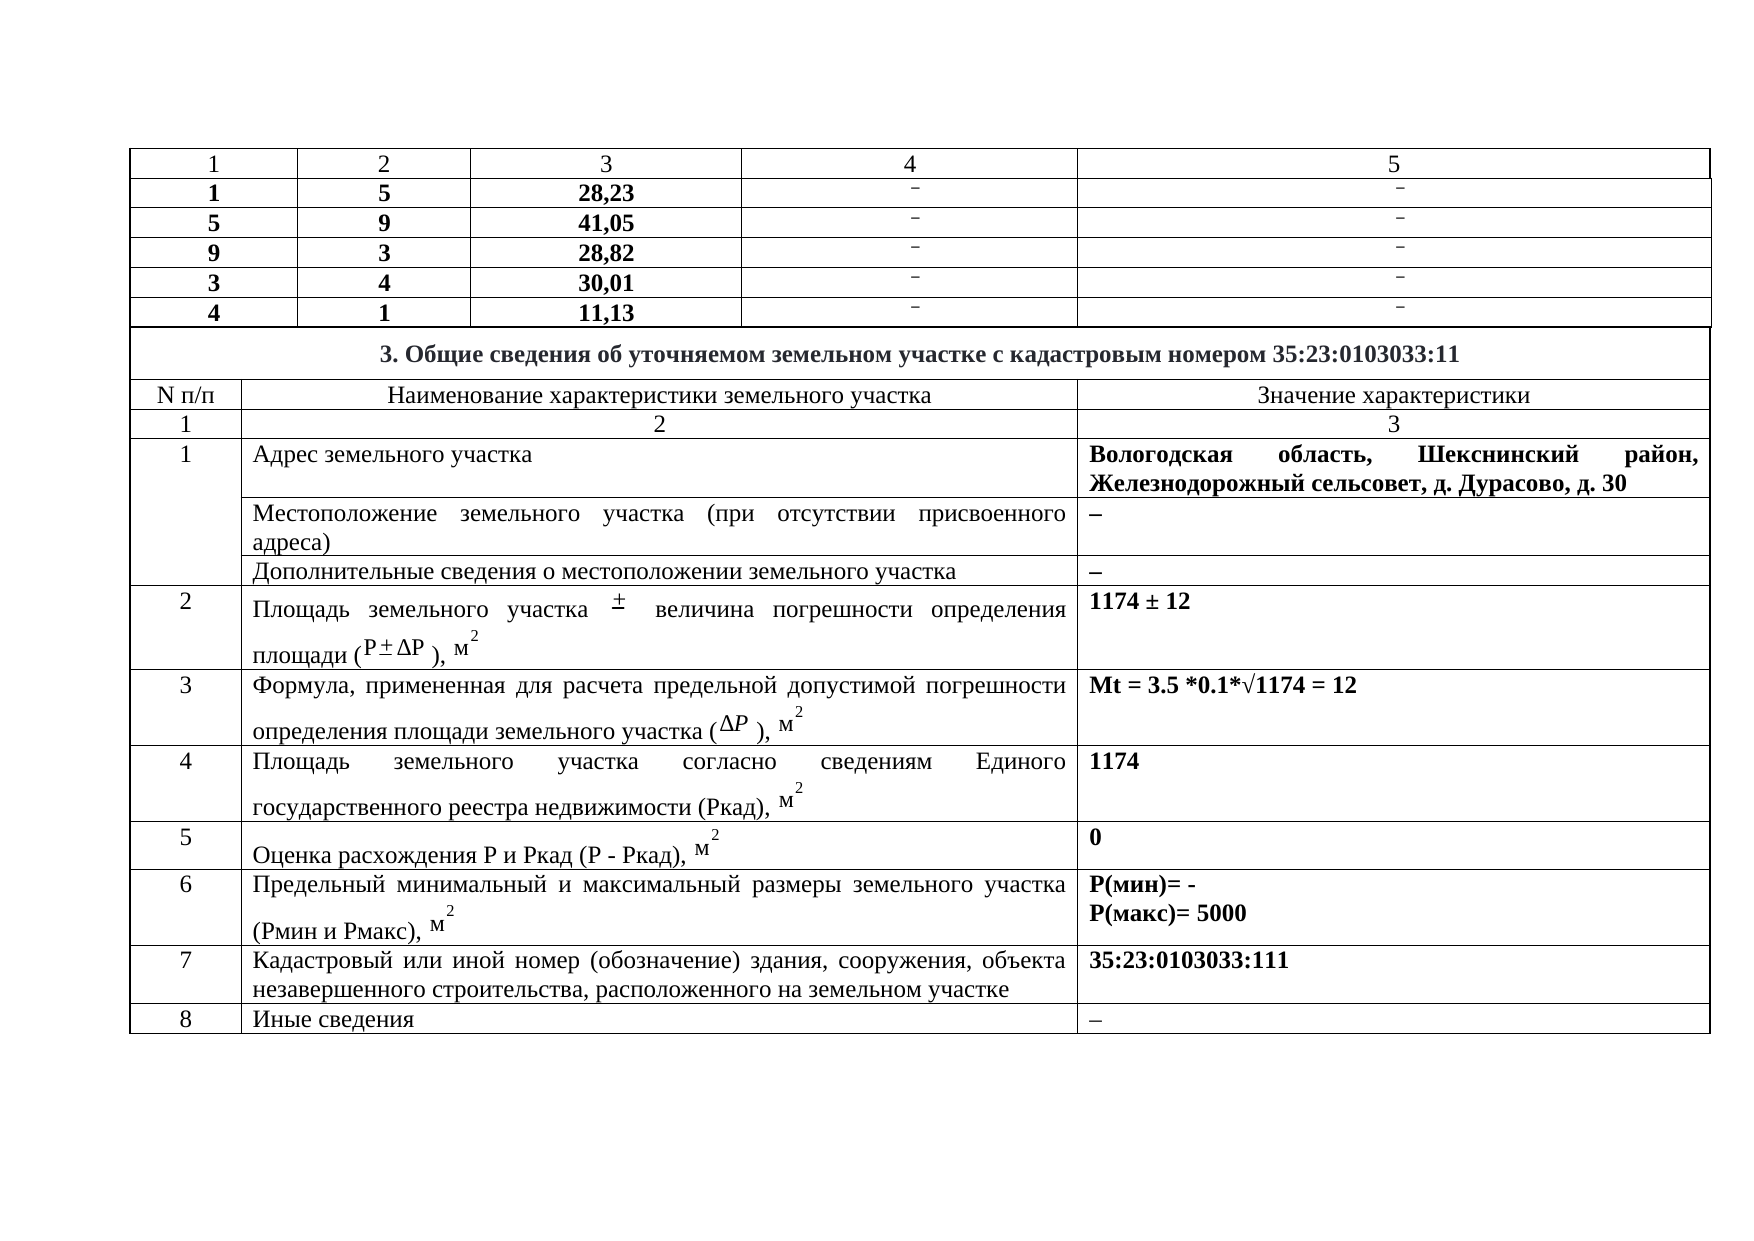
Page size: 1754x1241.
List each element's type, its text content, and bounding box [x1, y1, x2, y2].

table_cell 9 [131, 238, 297, 267]
table_cell 4 [298, 268, 470, 297]
table_cell Мt = 3.5 *0.1*√1174 = 12 [1078, 670, 1709, 745]
table_cell Значение характеристики [1078, 380, 1709, 408]
table_cell – [742, 268, 1077, 297]
table_cell 3. Общие сведения об уточняемом земельном участке с кадастровым номером 35:23:0103033:11 [131, 328, 1709, 379]
table_cell Наименование характеристики земельного участка [242, 380, 1077, 408]
table_cell – [1078, 208, 1711, 237]
table_cell 2 [298, 149, 470, 177]
table_cell 0 [1078, 822, 1709, 868]
table_cell Р(мин)= - Р(макс)= 5000 [1078, 870, 1709, 944]
table_cell 4 [131, 298, 297, 326]
table_cell 5 [131, 208, 297, 237]
table_cell 4 [131, 746, 241, 821]
table_cell 28,82 [471, 238, 741, 267]
table_cell – [742, 208, 1077, 237]
table_cell Местоположение земельного участка (при отсутствии присвоенного адреса) [242, 498, 1077, 555]
table_cell – [742, 179, 1077, 207]
table_cell 3 [298, 238, 470, 267]
table_cell 3 [131, 670, 241, 745]
table_cell 3 [131, 268, 297, 297]
table_cell – [1078, 556, 1709, 585]
table_cell 11,13 [471, 298, 741, 326]
table_cell – [1078, 268, 1711, 297]
table_cell Формула, примененная для расчета предельной допустимой погрешности определения площади земельного участка (), [242, 670, 1077, 745]
table_cell Кадастровый или иной номер (обозначение) здания, сооружения, объекта незавершенного строительства, расположенного на земельном участке [242, 946, 1077, 1003]
table_cell 35:23:0103033:111 [1078, 946, 1709, 1003]
table_cell 41,05 [471, 208, 741, 237]
table_cell 7 [131, 946, 241, 1003]
table_cell 1174 [1078, 746, 1709, 821]
table_cell 3 [1078, 410, 1709, 438]
table_cell – [1078, 238, 1711, 267]
table_cell – [1078, 179, 1711, 207]
table_cell 5 [131, 822, 241, 868]
table_cell 1 [131, 439, 241, 585]
table_cell – [742, 238, 1077, 267]
table_cell 1 [298, 298, 470, 326]
table_cell 1 [131, 179, 297, 207]
table_cell Предельный минимальный и максимальный размеры земельного участка (Рмин и Рмакс), [242, 870, 1077, 944]
table_cell 6 [131, 870, 241, 944]
table_cell 8 [131, 1004, 241, 1033]
table_cell Адрес земельного участка [242, 439, 1077, 497]
table_cell 1 [131, 410, 241, 438]
table_cell Оценка расхождения Р и Ркад (Р - Ркад), [242, 822, 1077, 868]
table_cell 30,01 [471, 268, 741, 297]
table_cell – [1078, 498, 1709, 555]
table_cell 1 [131, 149, 297, 177]
table_cell Вологодская область, Шекснинский район, Железнодорожный сельсовет, д. Дурасово, д. 30 [1078, 439, 1709, 497]
table_cell Площадь земельного участка согласно сведениям Единого государственного реестра недвижимости (Ркад), [242, 746, 1077, 821]
table_cell 4 [742, 149, 1077, 177]
table_cell N п/п [131, 380, 241, 408]
table_cell 1174 ± 12 [1078, 586, 1709, 669]
table_cell 2 [242, 410, 1077, 438]
table_cell – [742, 298, 1077, 326]
table_cell Площадь земельного участка величина погрешности определения площади (), [242, 586, 1077, 669]
table_cell 9 [298, 208, 470, 237]
table_cell 3 [471, 149, 741, 177]
table_cell – [1078, 1004, 1709, 1033]
table_cell Иные сведения [242, 1004, 1077, 1033]
table_cell Дополнительные сведения о местоположении земельного участка [242, 556, 1077, 585]
table_cell 5 [298, 179, 470, 207]
table_cell – [1078, 298, 1711, 326]
table_cell 2 [131, 586, 241, 669]
table_cell 28,23 [471, 179, 741, 207]
table_cell 5 [1078, 149, 1709, 177]
